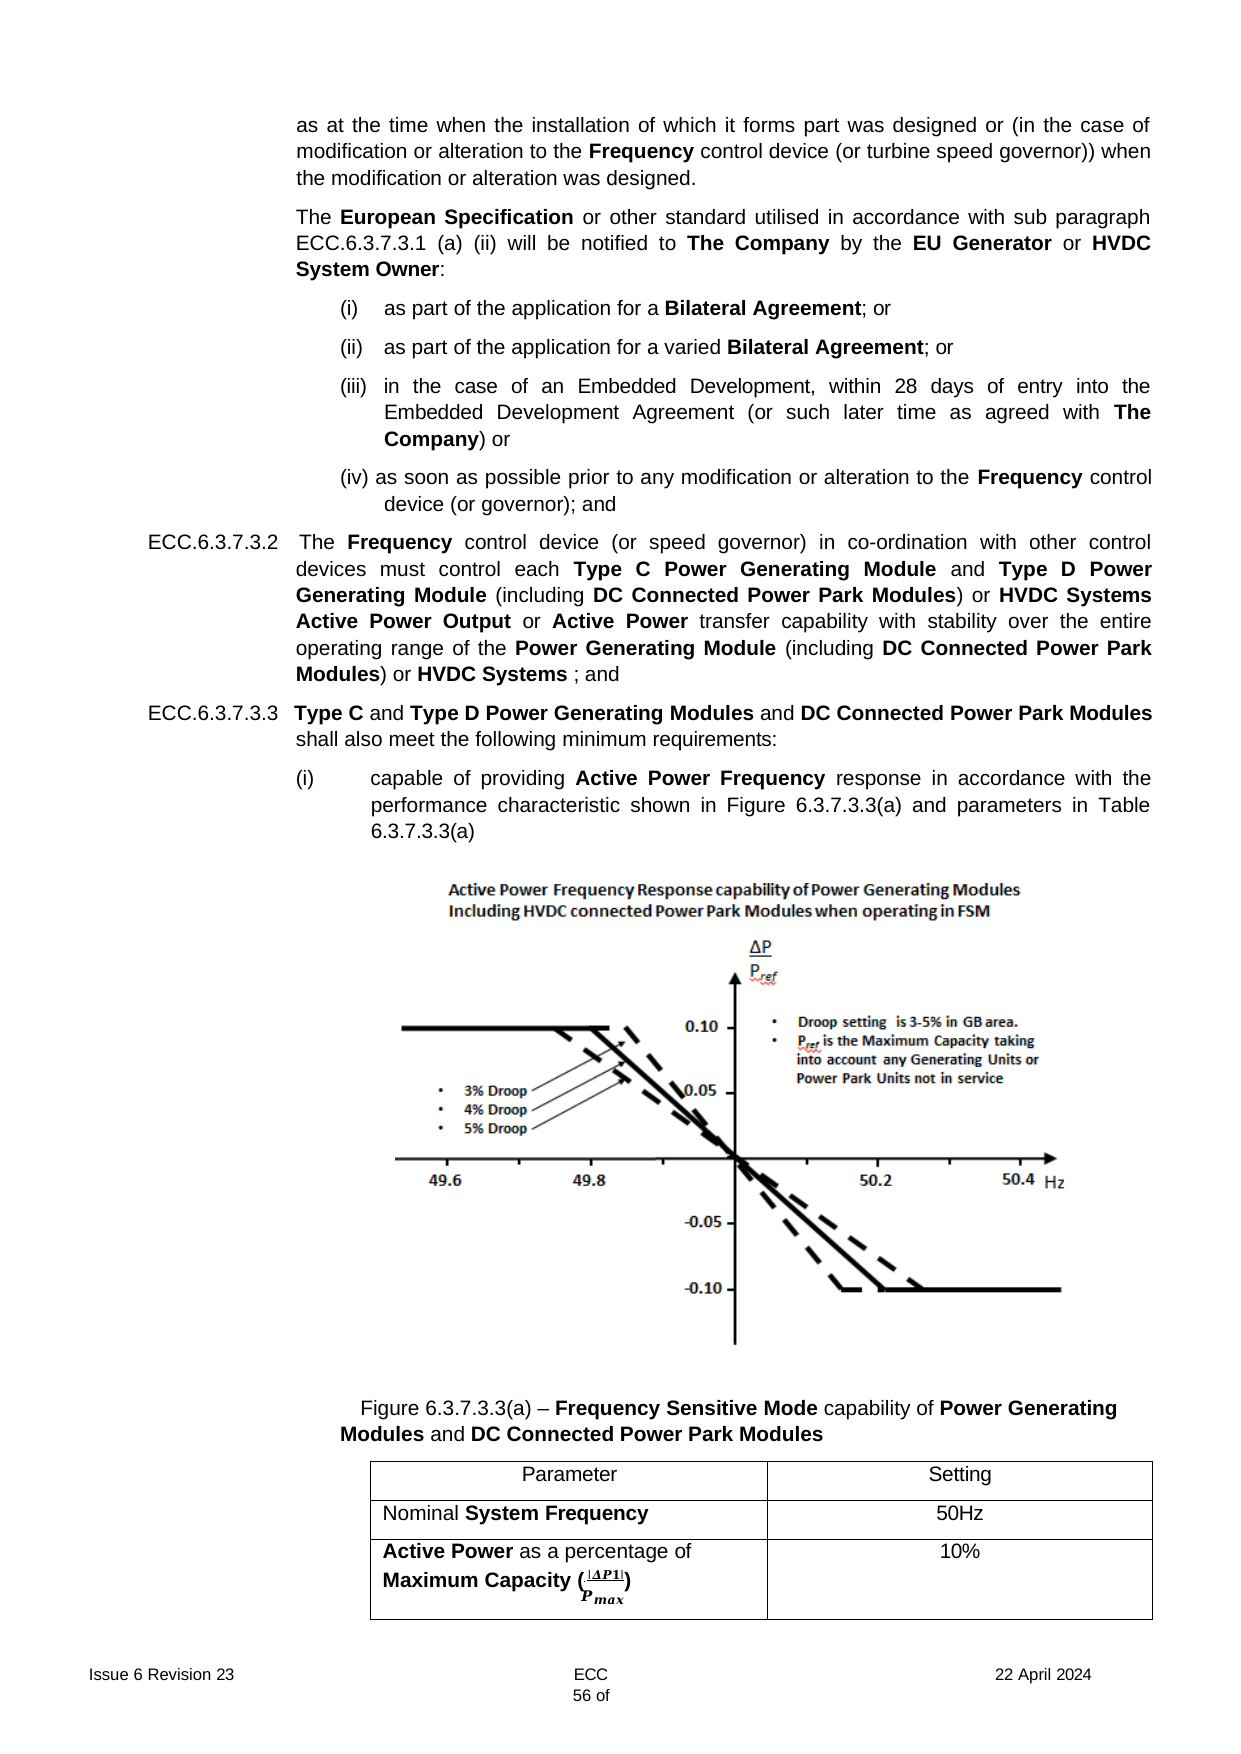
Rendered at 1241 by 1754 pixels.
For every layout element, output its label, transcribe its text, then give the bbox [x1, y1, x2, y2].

text The European Specification or other standard utilised in accordance with sub paragraph ECC.6.3.7.3.1 (a) (ii) will be notified to The Company by the EU Generator or HVDC System Owner: [296, 204, 1152, 281]
list as part of the application for a varied Bilateral Agreement; or [340, 335, 1217, 359]
list as soon as possible prior to any modification or alteration to the Frequency control device (or governor); and [340, 465, 1152, 515]
list in the case of an Embedded Development, within 28 days of entry into the Embedded Development Agreement (or such later time as agreed with The Company) or [340, 374, 1151, 451]
table_cell 50Hz [768, 1501, 1152, 1538]
table_cell Nominal System Frequency [371, 1501, 767, 1538]
table_header Parameter [371, 1462, 767, 1499]
text Figure 6.3.7.3.3(a) – Frequency Sensitive Mode capability of Power Generating Modules and DC Connected Power Park Modules [340, 1396, 1150, 1446]
list as part of the application for a Bilateral Agreement; or [340, 296, 1217, 320]
text ECC.6.3.7.3.2 The Frequency control device (or speed governor) in co-ordination with other control devices must control each Type C Power Generating Module and Type D Power Generating Module (including DC Connected Power Park Modules) or HVDC Systems Active Power Output or Active Power transfer capability with stability over the entire operating range of the Power Generating Module (including DC Connected Power Park Modules) or HVDC Systems ; and [148, 530, 1152, 686]
picture [395, 883, 1065, 1345]
table_cell Active Power as a percentage of Maximum Capacity ( ǀ𝜟𝑷𝟏ǀ) 𝑷𝒎𝒂𝒙 [371, 1540, 767, 1619]
table_cell 10% [768, 1540, 1152, 1619]
text ECC.6.3.7.3.3 Type C and Type D Power Generating Modules and DC Connected Power Park Modules [148, 701, 1217, 725]
list capable of providing Active Power Frequency response in accordance with the performance characteristic shown in Figure 6.3.7.3.3(a) and parameters in Table 6.3.7.3.3(a) [296, 766, 1152, 843]
text as at the time when the installation of which it forms part was designed or (in the case of modification or alteration to the Frequency control device (or turbine speed governor)) when the modification or alteration was designed. [296, 113, 1152, 190]
text shall also meet the following minimum requirements: [296, 727, 1217, 751]
table_header Setting [768, 1462, 1152, 1499]
